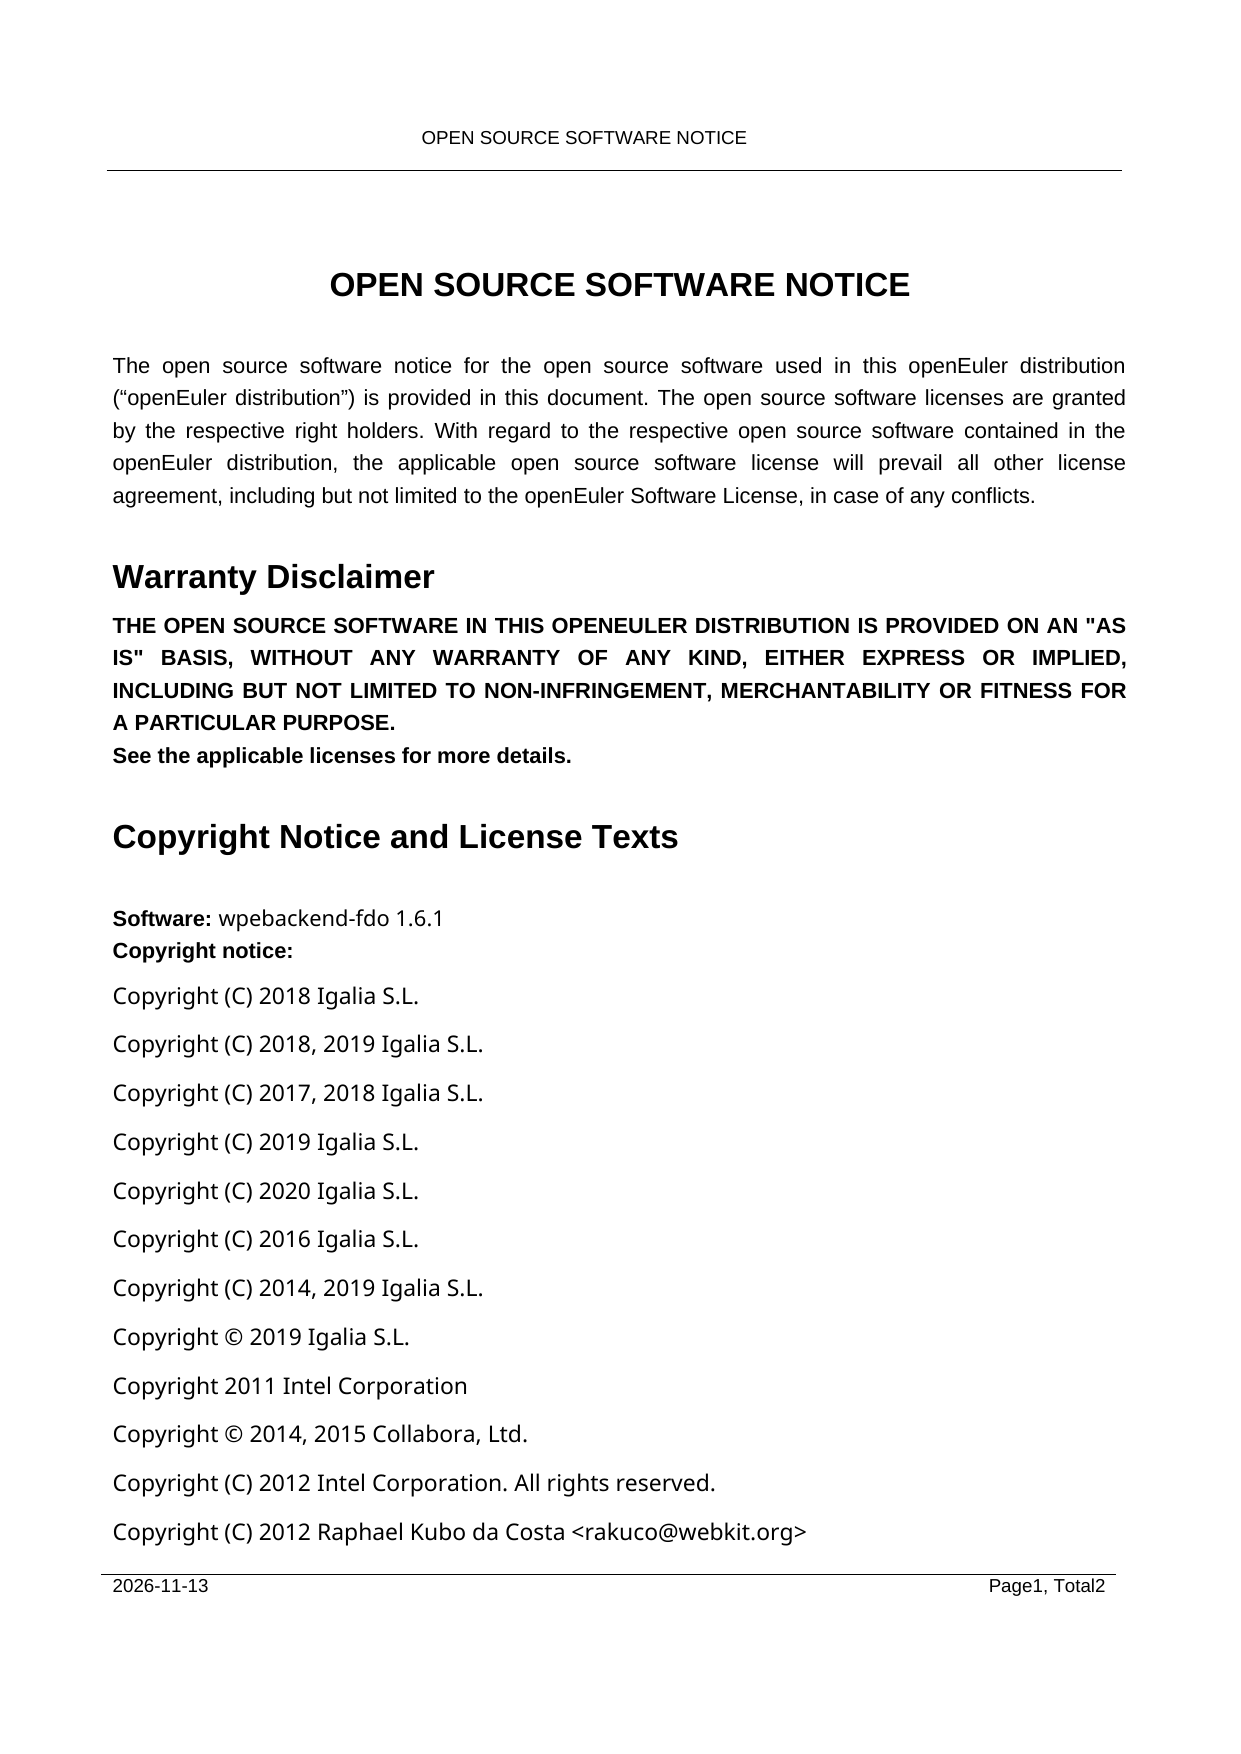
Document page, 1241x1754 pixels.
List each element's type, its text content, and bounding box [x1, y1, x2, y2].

text OPEN SOURCE SOFTWARE NOTICE [112, 251, 1128, 316]
text THE OPEN SOURCE SOFTWARE IN THIS OPENEULER DISTRIBUTION IS PROVIDED ON AN "AS IS" BASIS, WITHOUT ANY WARRANTY OF ANY KIND, EITHER EXPRESS OR IMPLIED, INCLUDING BUT NOT LIMITED TO NON-INFRINGEMENT, MERCHANTABILITY OR FITNESS FOR A PARTICULAR PURPOSE. See the applicable licenses for more details. [112, 609, 1128, 771]
text Warranty Disclaimer [112, 544, 1128, 609]
text Copyright Notice and License Texts [112, 804, 1128, 869]
text Copyright notice: [112, 934, 1128, 966]
text The open source software notice for the open source software used in this openEuler distribution (“openEuler distribution”) is provided in this document. The open source software licenses are granted by the respective right holders. With regard to the respective open source software contained in the openEuler distribution, the applicable open source software license will prevail all other license agreement, including but not limited to the openEuler Software License, in case of any conflicts. [112, 349, 1128, 511]
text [112, 979, 1128, 1548]
text Software: wpebackend-fdo 1.6.1 [112, 901, 1128, 934]
